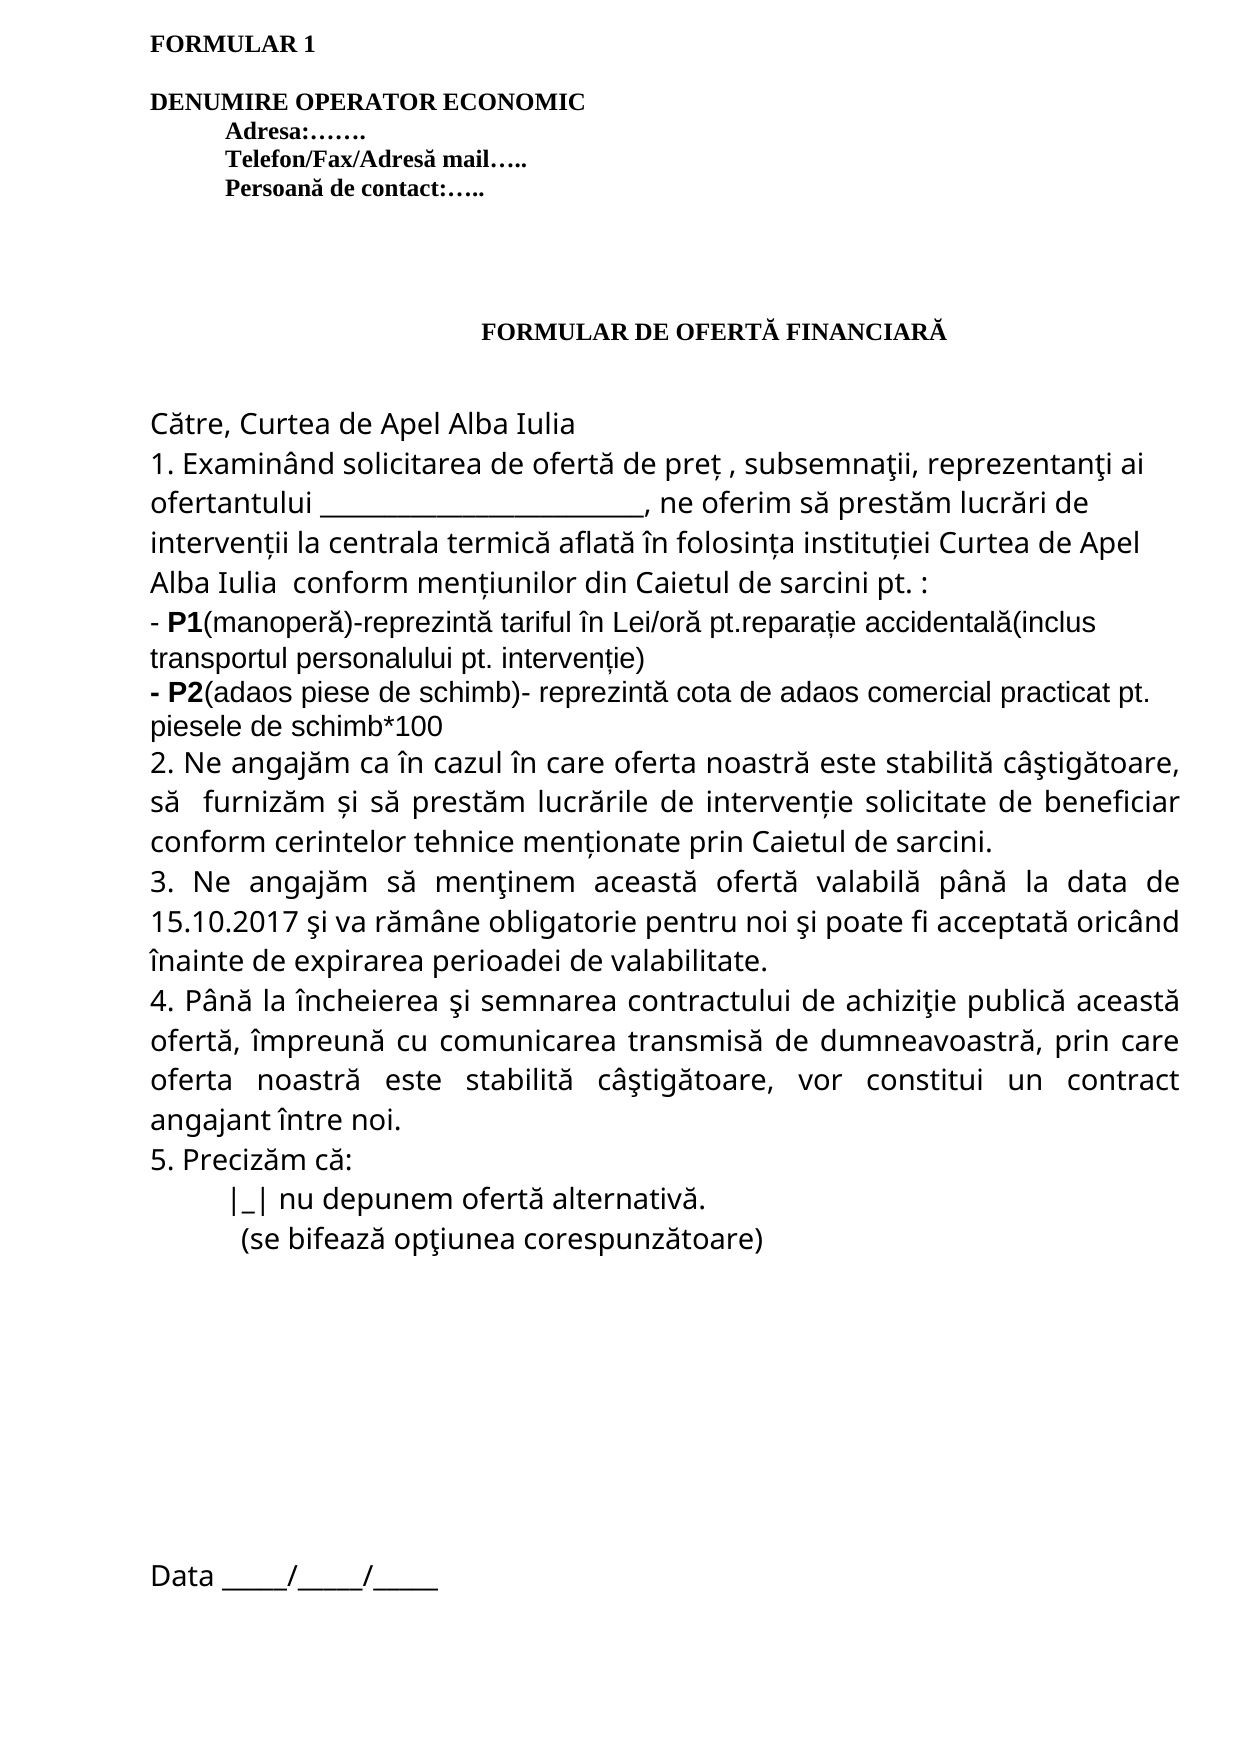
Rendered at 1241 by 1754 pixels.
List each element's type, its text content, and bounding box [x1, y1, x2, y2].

text DENUMIRE OPERATOR ECONOMIC [150, 87, 1181, 116]
text (se bifează opţiunea corespunzătoare) [150, 1218, 1181, 1258]
text - P1(manoperă)-reprezintă tariful în Lei/oră pt.reparație accidentală(inclus transportul personalului pt. intervenție) [150, 602, 1181, 675]
text 2. Ne angajăm ca în cazul în care oferta noastră este stabilită câştigătoare, să furnizăm și să prestăm lucrările de intervenție solicitate de beneficiar conform cerintelor tehnice menționate prin Caietul de sarcini. [150, 742, 1181, 861]
text Adresa:……. [150, 116, 1181, 144]
text - P2(adaos piese de schimb)- reprezintă cota de adaos comercial practicat pt. piesele de schimb*100 [150, 675, 1181, 742]
text Data _____/_____/_____ [150, 1555, 1181, 1595]
text Telefon/Fax/Adresă mail….. [150, 144, 1181, 173]
text FORMULAR 1 [150, 29, 1181, 58]
text 3. Ne angajăm să menţinem această ofertă valabilă până la data de 15.10.2017 şi va rămâne obligatorie pentru noi şi poate fi acceptată oricând înainte de expirarea perioadei de valabilitate. [150, 861, 1181, 980]
text Către, Curtea de Apel Alba Iulia [150, 403, 1181, 443]
text 1. Examinând solicitarea de ofertă de preț , subsemnaţii, reprezentanţi ai ofertantului _________________________, ne oferim să prestăm lucrări de intervenții la centrala termică aflată în folosința instituției Curtea de Apel Alba Iulia conform mențiunilor din Caietul de sarcini pt. : [150, 443, 1181, 602]
text 4. Până la încheierea şi semnarea contractului de achiziţie publică această ofertă, împreună cu comunicarea transmisă de dumneavoastră, prin care oferta noastră este stabilită câştigătoare, vor constitui un contract angajant între noi. [150, 980, 1181, 1139]
text Persoană de contact:….. [150, 173, 1181, 202]
text 5. Precizăm că: [150, 1139, 1181, 1179]
text FORMULAR DE OFERTĂ FINANCIARĂ [150, 317, 1181, 346]
text |_| nu depunem ofertă alternativă. [150, 1179, 1181, 1218]
